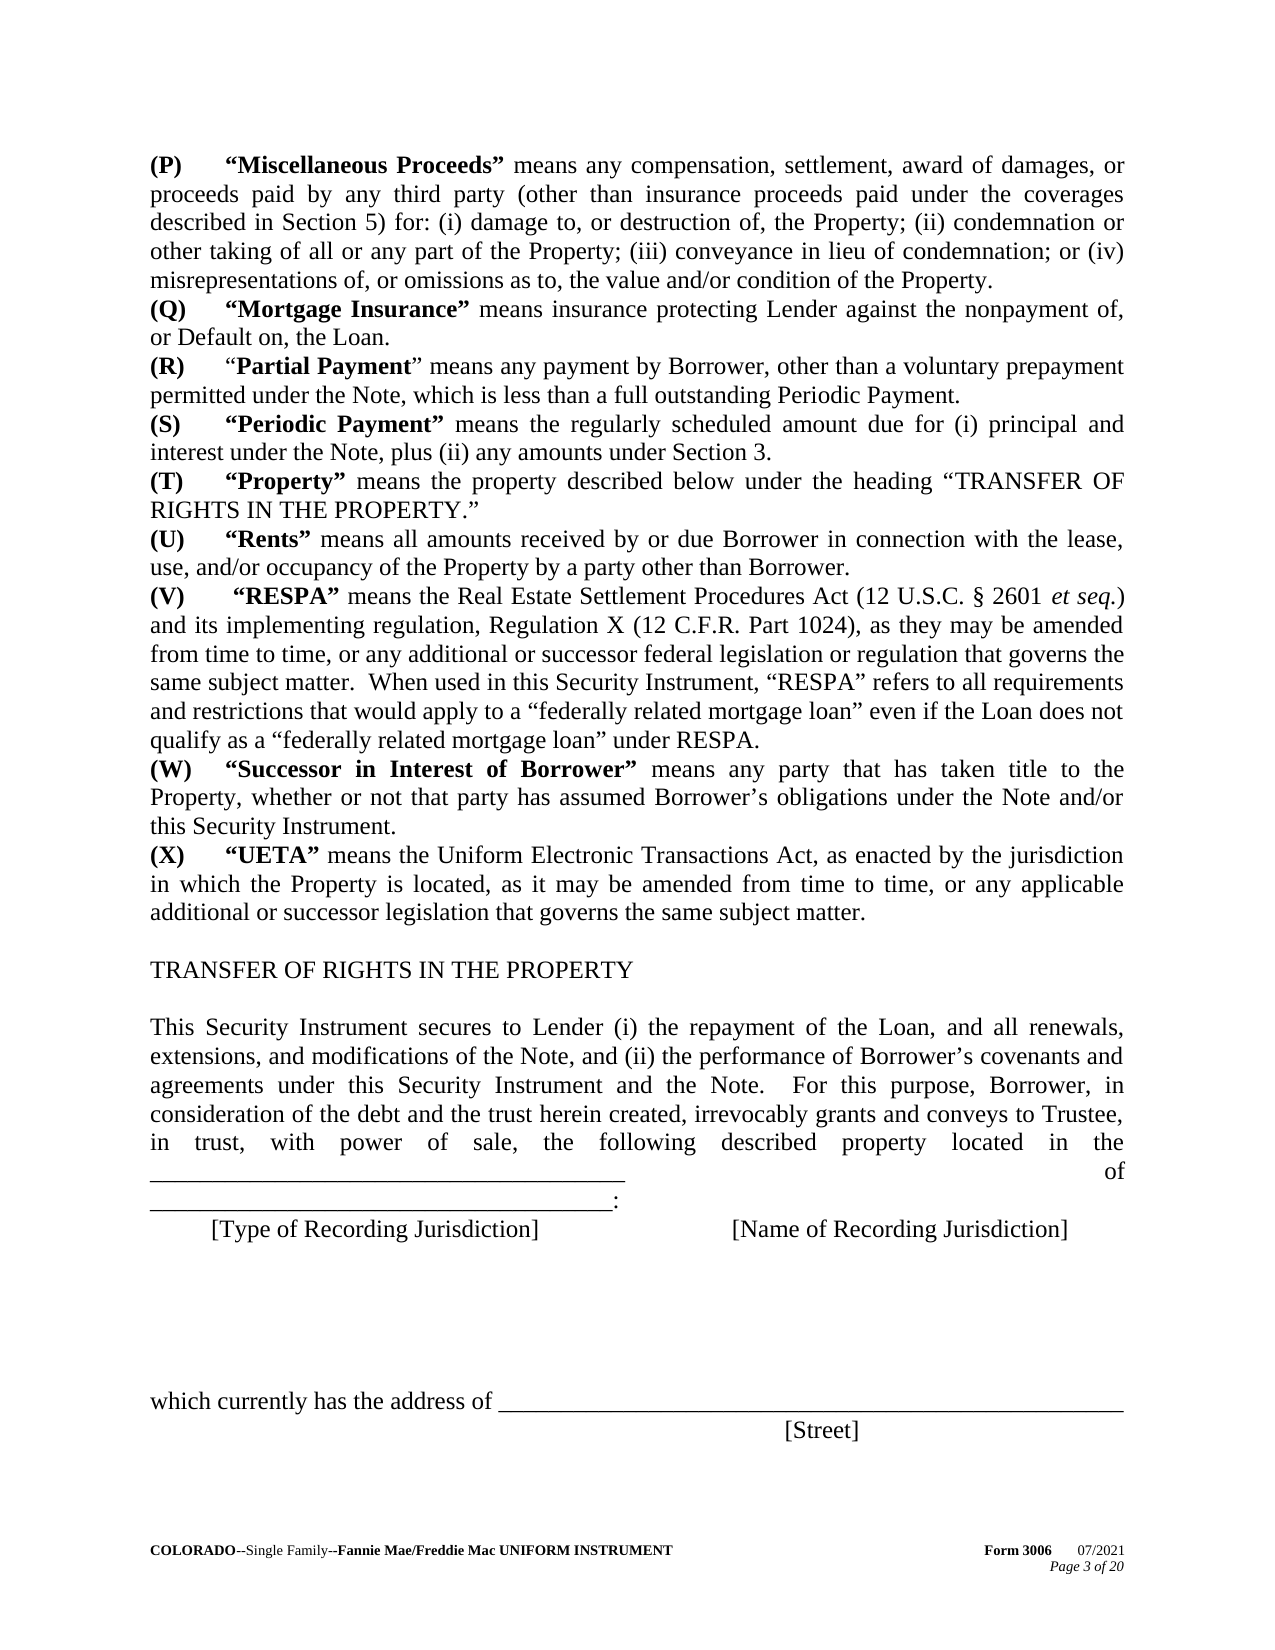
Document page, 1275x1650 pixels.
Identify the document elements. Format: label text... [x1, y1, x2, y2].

text [Type of Recording Jurisdiction] [Name of Recording Jurisdiction] [150, 1214, 1125, 1242]
text (W) “Successor in Interest of Borrower” means any party that has taken title to the Property, whether or not that party has assumed Borrower’s obligations under the Note and/or this Security Instrument. [150, 754, 1125, 840]
text (V) “RESPA” means the Real Estate Settlement Procedures Act (12 U.S.C. § 2601 et seq.) and its implementing regulation, Regulation X (12 C.F.R. Part 1024), as they may be amended from time to time, or any additional or successor federal legislation or regulation that governs the same subject matter. When used in this Security Instrument, “RESPA” refers to all requirements and restrictions that would apply to a “federally related mortgage loan” even if the Loan does not qualify as a “federally related mortgage loan” under RESPA. [150, 581, 1125, 754]
text (S) “Periodic Payment” means the regularly scheduled amount due for (i) principal and interest under the Note, plus (ii) any amounts under Section 3. [150, 409, 1125, 466]
text (Q) “Mortgage Insurance” means insurance protecting Lender against the nonpayment of, or Default on, the Loan. [150, 294, 1125, 351]
text which currently has the address of __________________________________________________ [150, 1386, 1125, 1415]
text (P) “Miscellaneous Proceeds” means any compensation, settlement, award of damages, or proceeds paid by any third party (other than insurance proceeds paid under the coverages described in Section 5) for: (i) damage to, or destruction of, the Property; (ii) condemnation or other taking of all or any part of the Property; (iii) conveyance in lieu of condemnation; or (iv) misrepresentations of, or omissions as to, the value and/or condition of the Property. [150, 150, 1125, 294]
text This Security Instrument secures to Lender (i) the repayment of the Loan, and all renewals, extensions, and modifications of the Note, and (ii) the performance of Borrower’s covenants and agreements under this Security Instrument and the Note. For this purpose, Borrower, in consideration of the debt and the trust herein created, irrevocably grants and conveys to Trustee, in trust, with power of sale, the following described property located in the ______________________________________ of _____________________________________: [150, 1012, 1125, 1214]
text (X) “UETA” means the Uniform Electronic Transactions Act, as enacted by the jurisdiction in which the Property is located, as it may be amended from time to time, or any applicable additional or successor legislation that governs the same subject matter. [150, 840, 1125, 926]
text [Street] [150, 1415, 1125, 1444]
text (R) “Partial Payment” means any payment by Borrower, other than a voluntary prepayment permitted under the Note, which is less than a full outstanding Periodic Payment. [150, 351, 1125, 409]
text TRANSFER OF RIGHTS IN THE PROPERTY [150, 955, 1125, 984]
text (U) “Rents” means all amounts received by or due Borrower in connection with the lease, use, and/or occupancy of the Property by a party other than Borrower. [150, 524, 1125, 581]
text (T) “Property” means the property described below under the heading “TRANSFER OF RIGHTS IN THE PROPERTY.” [150, 466, 1125, 524]
